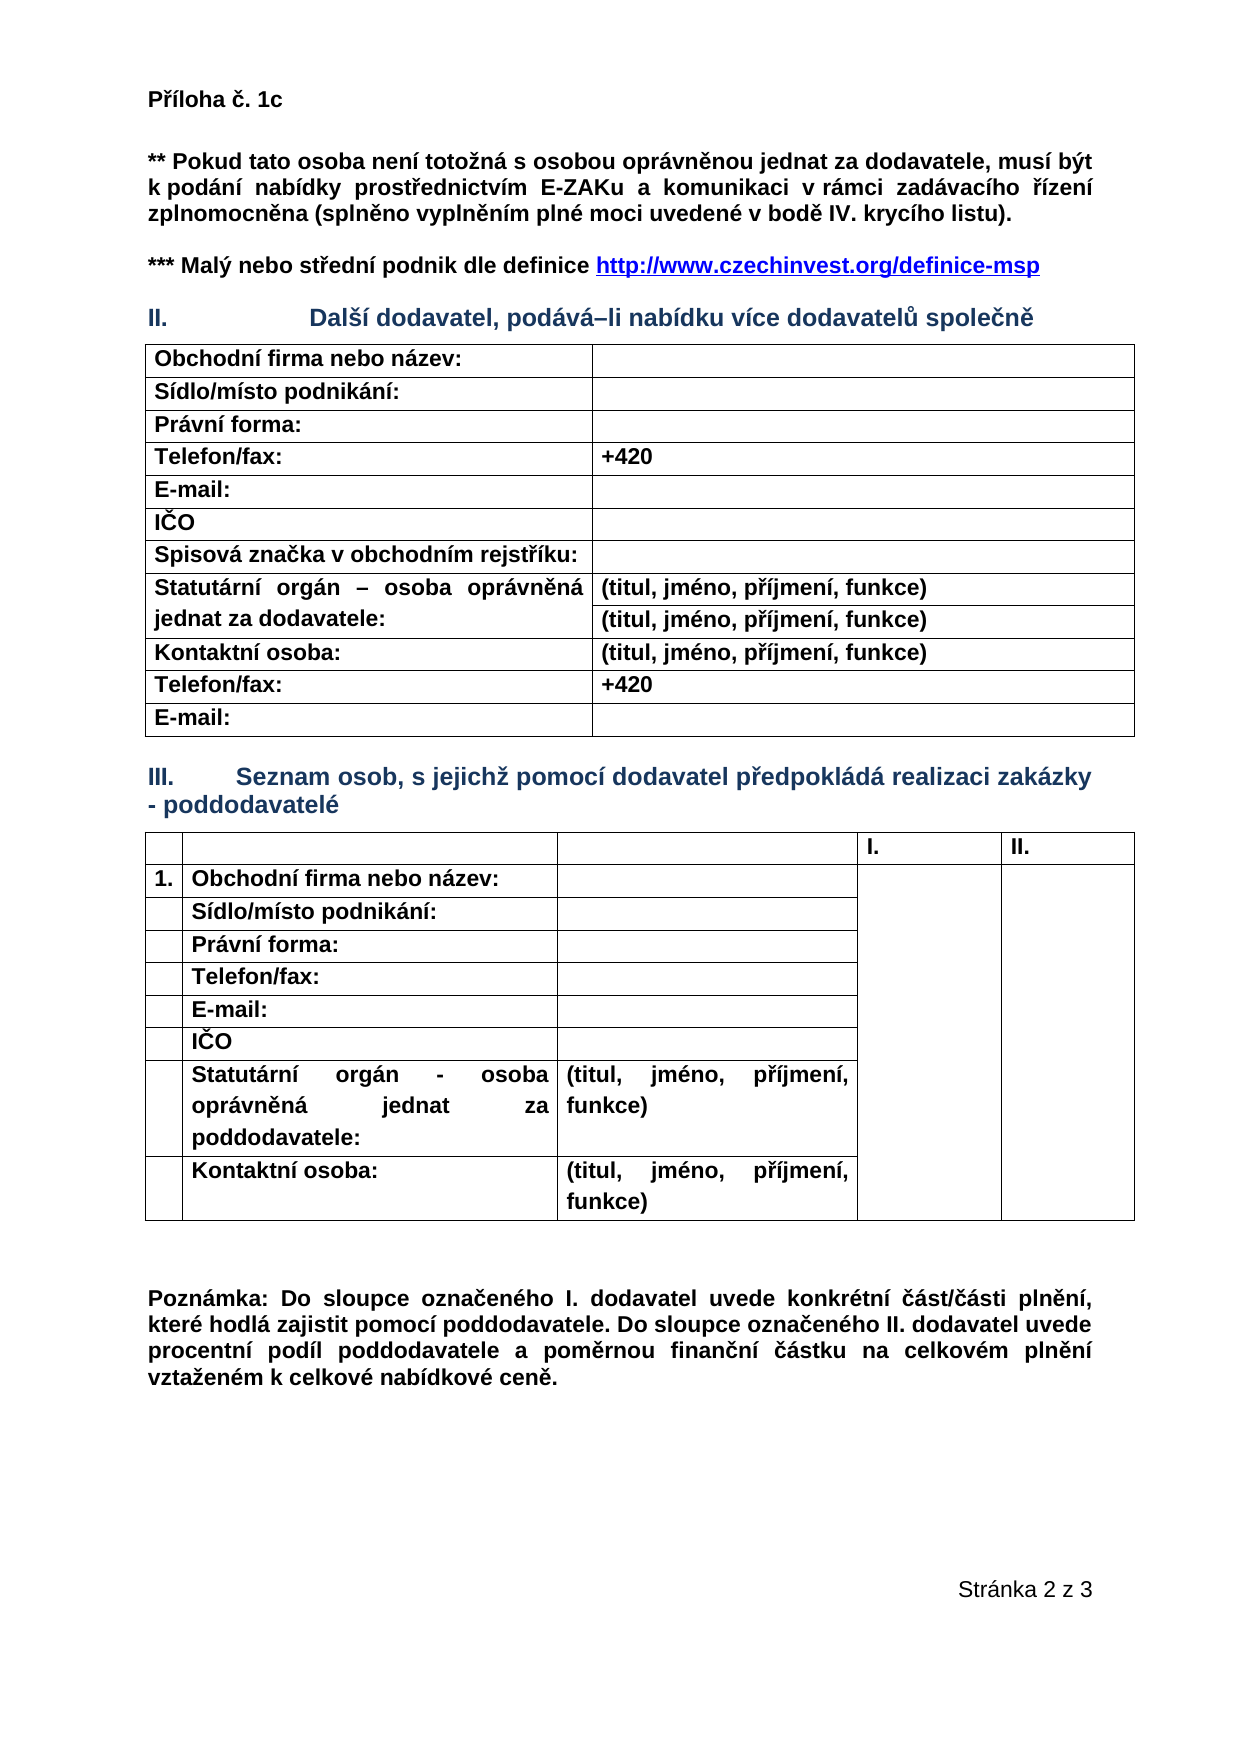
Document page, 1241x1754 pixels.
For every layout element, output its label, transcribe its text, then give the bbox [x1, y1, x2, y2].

table_cell Statutární orgán – osoba oprávněná jednat za dodavatele: [146, 574, 592, 638]
table_cell E-mail: [183, 996, 557, 1027]
table_cell +420 [593, 443, 1134, 475]
table_cell 1. [146, 865, 182, 897]
table_cell [146, 1061, 182, 1156]
table_cell [558, 931, 857, 962]
table_cell (titul, jméno, příjmení, funkce) [593, 574, 1134, 605]
table_header I. [858, 833, 1001, 864]
table_cell Obchodní firma nebo název: [183, 865, 557, 897]
table_cell Kontaktní osoba: [183, 1157, 557, 1220]
subtitle Další dodavatel, podává–li nabídku více dodavatelů společně [148, 303, 1093, 332]
table_cell IČO [183, 1028, 557, 1060]
text ** Pokud tato osoba není totožná s osobou oprávněnou jednat za dodavatele, musí být k podání nabídky prostřednictvím E-ZAKu a komunikaci v rámci zadávacího řízení zplnomocněna (splněno vyplněním plné moci uvedené v bodě IV. krycího listu). [148, 148, 1093, 227]
table_cell [593, 378, 1134, 409]
table_cell Telefon/fax: [146, 671, 592, 703]
table_cell [558, 996, 857, 1027]
table_cell Statutární orgán - osoba oprávněná jednat za poddodavatele: [183, 1061, 557, 1156]
table_cell [558, 1028, 857, 1060]
table_cell Sídlo/místo podnikání: [146, 378, 592, 409]
table_cell [1002, 865, 1134, 1220]
table_cell Právní forma: [183, 931, 557, 962]
table_cell Telefon/fax: [146, 443, 592, 475]
table_cell [593, 476, 1134, 507]
subtitle Seznam osob, s jejichž pomocí dodavatel předpokládá realizaci zakázky - poddodavatelé [148, 762, 1093, 819]
table_cell [558, 865, 857, 897]
table_cell [593, 704, 1134, 736]
text Poznámka: Do sloupce označeného I. dodavatel uvede konkrétní část/části plnění, které hodlá zajistit pomocí poddodavatele. Do sloupce označeného II. dodavatel uvede procentní podíl poddodavatele a poměrnou finanční částku na celkovém plnění vztaženém k celkové nabídkové ceně. [148, 1285, 1093, 1390]
table_cell [558, 898, 857, 929]
table_cell [146, 963, 182, 995]
table_cell Telefon/fax: [183, 963, 557, 995]
table_cell (titul, jméno, příjmení, funkce) [593, 639, 1134, 670]
table_header [593, 345, 1134, 377]
table_cell [593, 541, 1134, 573]
table_cell [593, 509, 1134, 540]
table_header [146, 833, 182, 864]
table_cell [146, 1157, 182, 1220]
text *** Malý nebo střední podnik dle definice http://www.czechinvest.org/definice-msp [148, 252, 1093, 278]
table_cell [593, 411, 1134, 442]
table_cell (titul, jméno, příjmení, funkce) [558, 1061, 857, 1156]
table_header [558, 833, 857, 864]
table_cell [146, 931, 182, 962]
table_cell [558, 963, 857, 995]
table_cell [146, 1028, 182, 1060]
table_cell Spisová značka v obchodním rejstříku: [146, 541, 592, 573]
table_cell E-mail: [146, 704, 592, 736]
table_header [183, 833, 557, 864]
table_cell Právní forma: [146, 411, 592, 442]
table_cell Sídlo/místo podnikání: [183, 898, 557, 929]
table_header Obchodní firma nebo název: [146, 345, 592, 377]
table_cell [858, 865, 1001, 1220]
table_cell [146, 996, 182, 1027]
table_header II. [1002, 833, 1134, 864]
table_cell E-mail: [146, 476, 592, 507]
table_cell [146, 898, 182, 929]
table_cell (titul, jméno, příjmení, funkce) [558, 1157, 857, 1220]
table_cell Kontaktní osoba: [146, 639, 592, 670]
table_cell (titul, jméno, příjmení, funkce) [593, 606, 1134, 638]
table_cell +420 [593, 671, 1134, 703]
table_cell IČO [146, 509, 592, 540]
